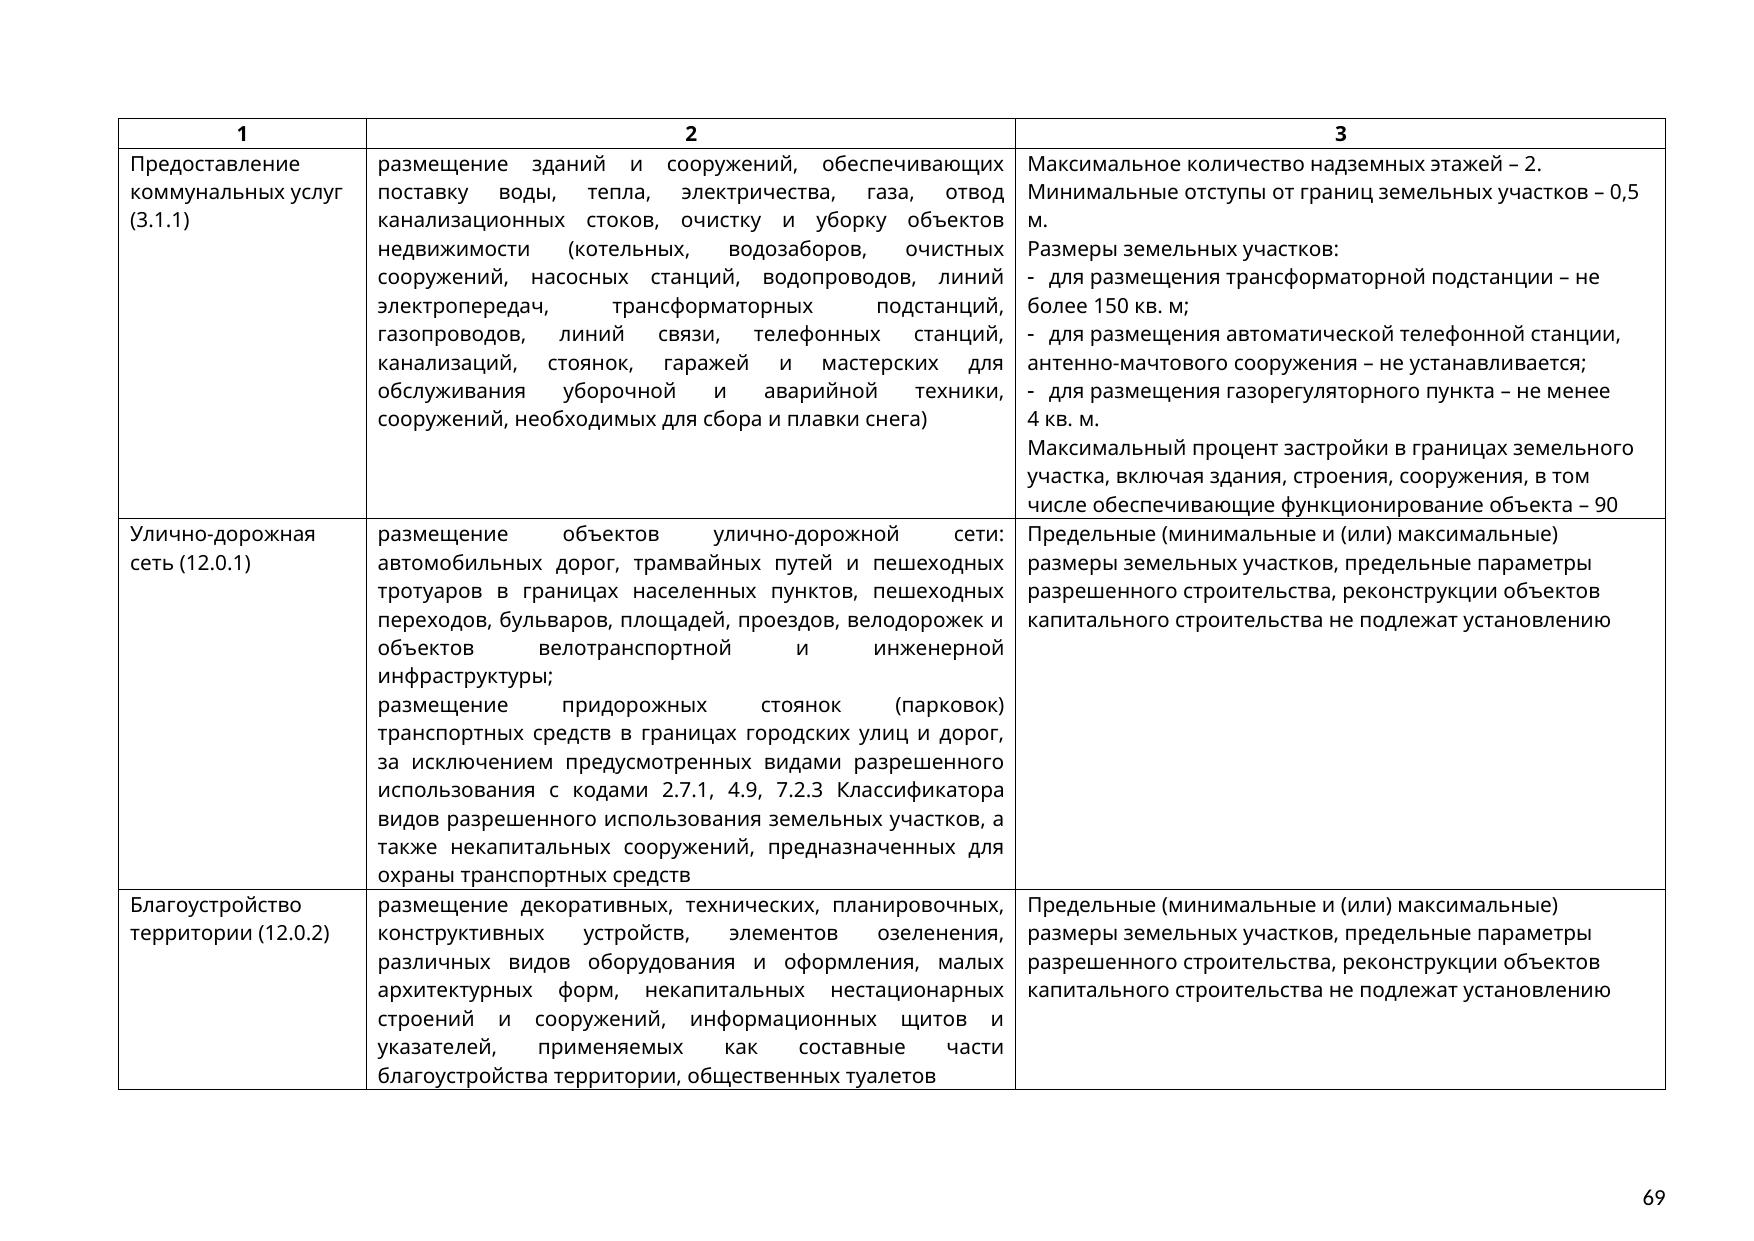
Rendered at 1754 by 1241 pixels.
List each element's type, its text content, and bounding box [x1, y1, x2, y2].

table_cell Благоустройство территории (12.0.2) [119, 890, 366, 1089]
table_header 3 [1016, 119, 1665, 148]
table_cell Предоставление коммунальных услуг (3.1.1) [119, 149, 366, 518]
table_cell размещение зданий и сооружений, обеспечивающих поставку воды, тепла, электричества, газа, отвод канализационных стоков, очистку и уборку объектов недвижимости (котельных, водозаборов, очистных сооружений, насосных станций, водопроводов, линий электропередач, трансформаторных подстанций, газопроводов, линий связи, телефонных станций, канализаций, стоянок, гаражей и мастерских для обслуживания уборочной и аварийной техники, сооружений, необходимых для сбора и плавки снега) [367, 149, 1015, 518]
table_cell размещение объектов улично-дорожной сети: автомобильных дорог, трамвайных путей и пешеходных тротуаров в границах населенных пунктов, пешеходных переходов, бульваров, площадей, проездов, велодорожек и объектов велотранспортной и инженерной инфраструктуры; размещение придорожных стоянок (парковок) транспортных средств в границах городских улиц и дорог, за исключением предусмотренных видами разрешенного использования с кодами 2.7.1, 4.9, 7.2.3 Классификатора видов разрешенного использования земельных участков, а также некапитальных сооружений, предназначенных для охраны транспортных средств [367, 519, 1015, 889]
table_cell Предельные (минимальные и (или) максимальные) размеры земельных участков, предельные параметры разрешенного строительства, реконструкции объектов капитального строительства не подлежат установлению [1016, 890, 1665, 1089]
table_cell размещение декоративных, технических, планировочных, конструктивных устройств, элементов озеленения, различных видов оборудования и оформления, малых архитектурных форм, некапитальных нестационарных строений и сооружений, информационных щитов и указателей, применяемых как составные части благоустройства территории, общественных туалетов [367, 890, 1015, 1089]
table_cell Предельные (минимальные и (или) максимальные) размеры земельных участков, предельные параметры разрешенного строительства, реконструкции объектов капитального строительства не подлежат установлению [1016, 519, 1665, 889]
table_header 1 [119, 119, 366, 148]
table_header 2 [367, 119, 1015, 148]
table_cell Максимальное количество надземных этажей – 2. Минимальные отступы от границ земельных участков – 0,5 м. Размеры земельных участков: для размещения трансформаторной подстанции – не более 150 кв. м; для размещения автоматической телефонной станции, антенно-мачтового сооружения – не устанавливается; для размещения газорегуляторного пункта – не менее 4 кв. м. Максимальный процент застройки в границах земельного участка, включая здания, строения, сооружения, в том числе обеспечивающие функционирование объекта – 90 [1016, 149, 1665, 518]
table_cell Улично-дорожная сеть (12.0.1) [119, 519, 366, 889]
